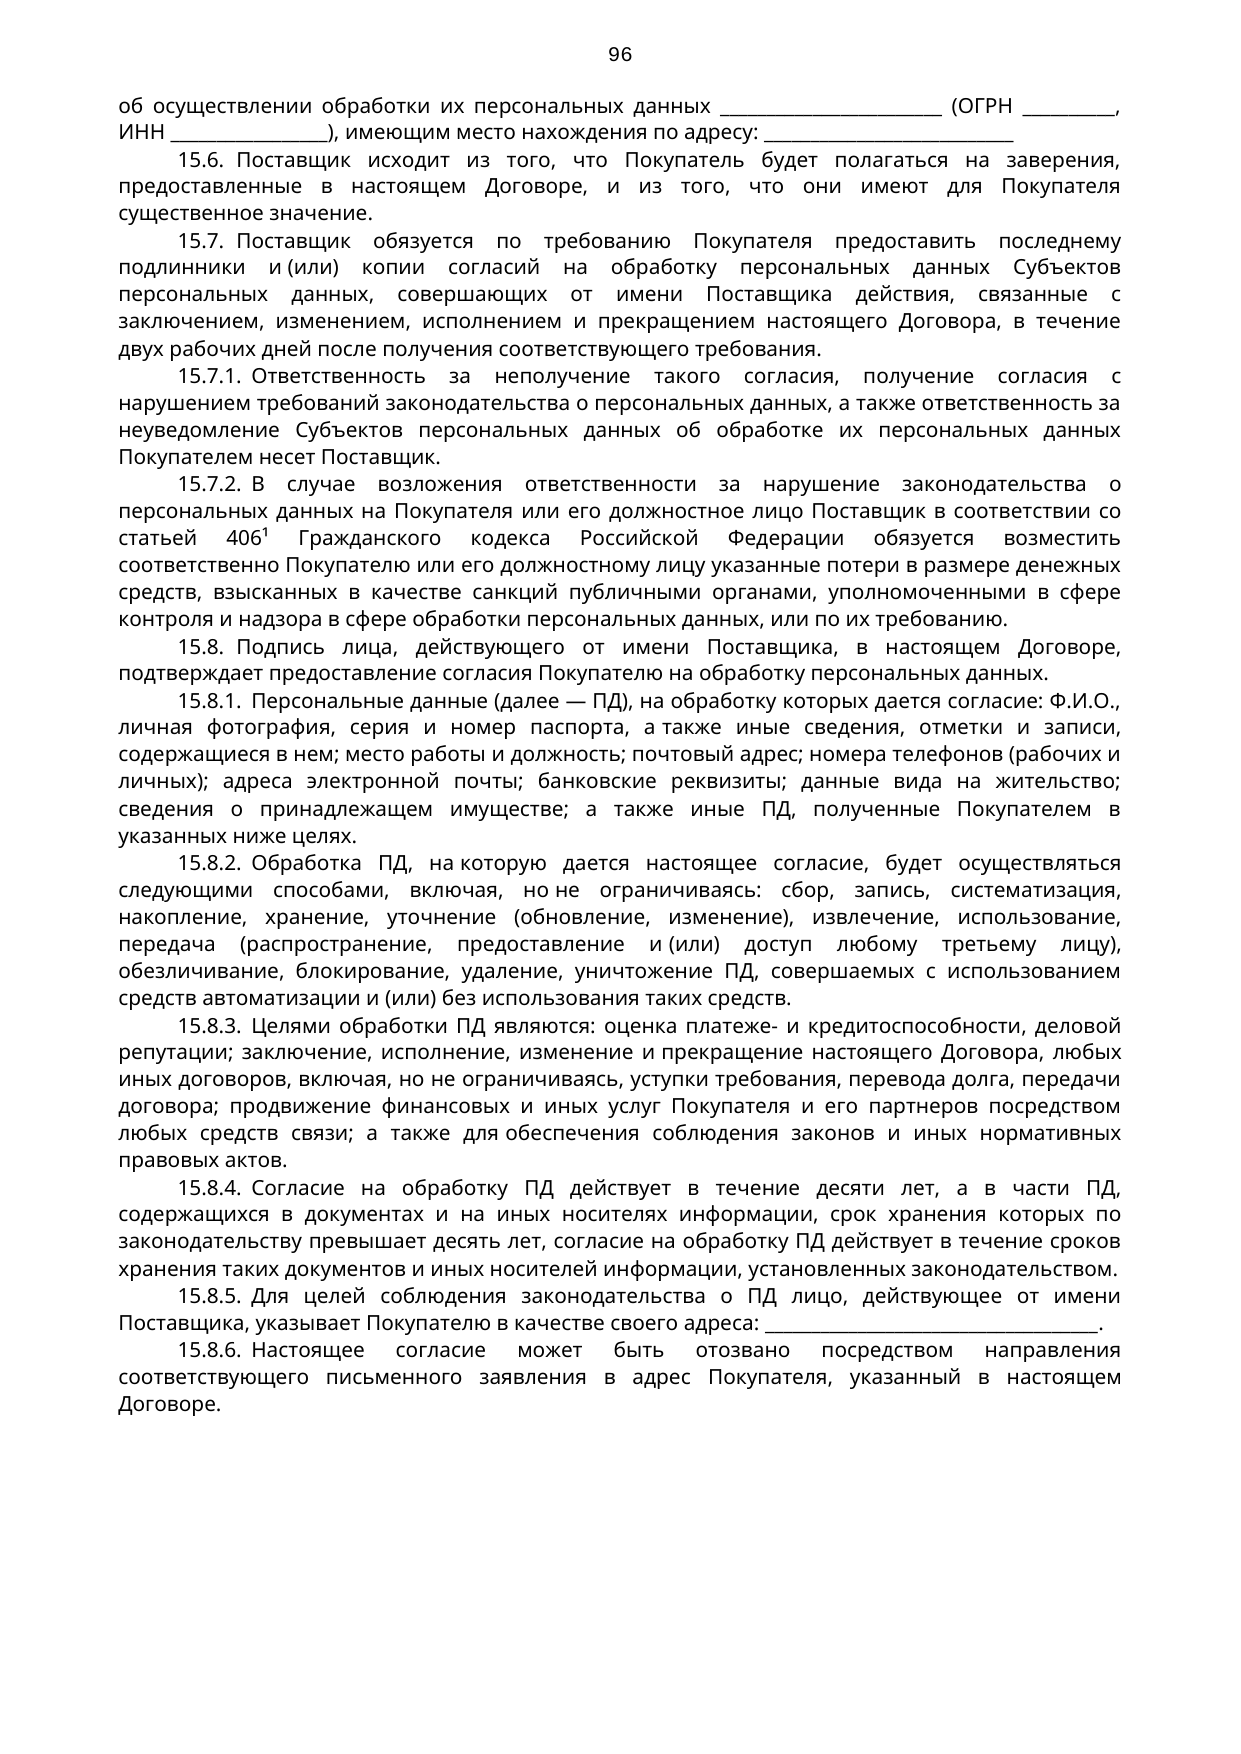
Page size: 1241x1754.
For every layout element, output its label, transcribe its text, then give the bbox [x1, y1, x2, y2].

list Персональные данные (далее — ПД), на обработку которых дается согласие: Ф.И.О., личная фотография, серия и номер паспорта, а также иные сведения, отметки и записи, содержащиеся в нем; место работы и должность; почтовый адрес; номера телефонов (рабочих и личных); адреса электронной почты; банковские реквизиты; данные вида на жительство; сведения о принадлежащем имуществе; а также иные ПД, полученные Покупателем в указанных ниже целях. [118, 687, 1122, 849]
list Для целей соблюдения законодательства о ПД лицо, действующее от имени Поставщика, указывает Покупателю в качестве своего адреса: . [118, 1282, 1122, 1336]
list Целями обработки ПД являются: оценка платеже- и кредитоспособности, деловой репутации; заключение, исполнение, изменение и прекращение настоящего Договора, любых иных договоров, включая, но не ограничиваясь, уступки требования, перевода долга, передачи договора; продвижение финансовых и иных услуг Покупателя и его партнеров посредством любых средств связи; а также для обеспечения соблюдения законов и иных нормативных правовых актов. [118, 1012, 1122, 1174]
list Ответственность за неполучение такого согласия, получение согласия с нарушением требований законодательства о персональных данных, а также ответственность за неуведомление Субъектов персональных данных об обработке их персональных данных Покупателем несет Поставщик. [118, 362, 1122, 470]
list Поставщик обязуется по требованию Покупателя предоставить последнему подлинники и (или) копии согласий на обработку персональных данных Субъектов персональных данных, совершающих от имени Поставщика действия, связанные с заключением, изменением, исполнением и прекращением настоящего Договора, в течение двух рабочих дней после получения соответствующего требования. [118, 227, 1122, 362]
list Согласие на обработку ПД действует в течение десяти лет, а в части ПД, содержащихся в документах и на иных носителях информации, срок хранения которых по законодательству превышает десять лет, согласие на обработку ПД действует в течение сроков хранения таких документов и иных носителей информации, установленных законодательством. [118, 1174, 1122, 1282]
list Поставщик исходит из того, что Покупатель будет полагаться на заверения, предоставленные в настоящем Договоре, и из того, что они имеют для Покупателя существенное значение. [118, 146, 1122, 227]
list Подпись лица, действующего от имени Поставщика, в настоящем Договоре, подтверждает предоставление согласия Покупателю на обработку персональных данных. [118, 633, 1122, 687]
list В случае возложения ответственности за нарушение законодательства о персональных данных на Покупателя или его должностное лицо Поставщик в соответствии со статьей 406¹ Гражданского кодекса Российской Федерации обязуется возместить соответственно Покупателю или его должностному лицу указанные потери в размере денежных средств, взысканных в качестве санкций публичными органами, уполномоченными в сфере контроля и надзора в сфере обработки персональных данных, или по их требованию. [118, 470, 1122, 633]
list Обработка ПД, на которую дается настоящее согласие, будет осуществляться следующими способами, включая, но не ограничиваясь: сбор, запись, систематизация, накопление, хранение, уточнение (обновление, изменение), извлечение, использование, передача (распространение, предоставление и (или) доступ любому третьему лицу), обезличивание, блокирование, удаление, уничтожение ПД, совершаемых с использованием средств автоматизации и (или) без использования таких средств. [118, 849, 1122, 1012]
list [118, 92, 1122, 146]
list Настоящее согласие может быть отозвано посредством направления соответствующего письменного заявления в адрес Покупателя, указанный в настоящем Договоре. [118, 1336, 1122, 1417]
